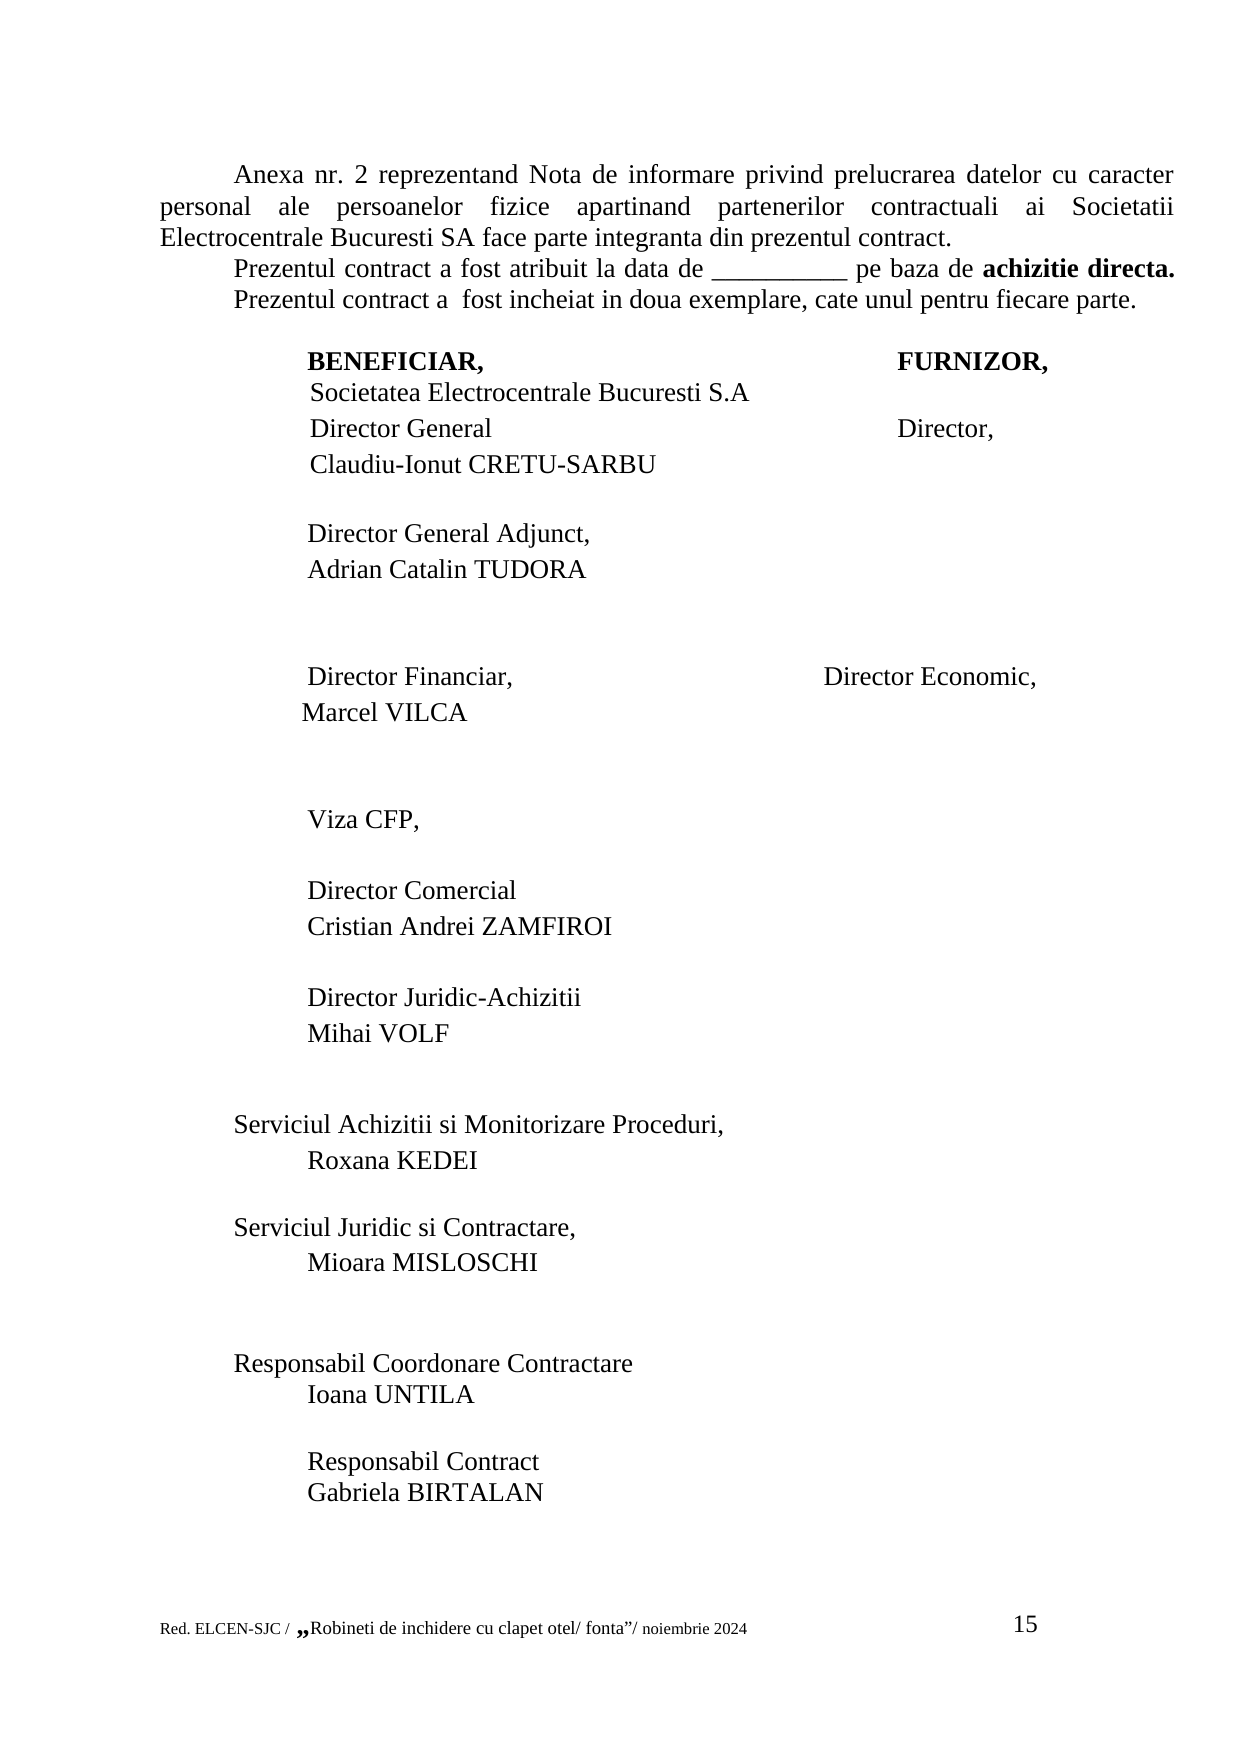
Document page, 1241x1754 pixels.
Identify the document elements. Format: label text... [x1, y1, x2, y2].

text Claudiu-Ionut CRETU-SARBU [159, 448, 1175, 479]
text Adrian Catalin TUDORA [159, 553, 1175, 584]
text Serviciul Juridic si Contractare, [159, 1211, 1175, 1242]
text Director Juridic-Achizitii [233, 981, 1175, 1013]
text Director Comercial [233, 874, 1175, 905]
text Roxana KEDEI [233, 1144, 1175, 1175]
text Ioana UNTILA [233, 1378, 1175, 1409]
text Prezentul contract a fost atribuit la data de __________ pe baza de achizitie directa. Prezentul contract a fost incheiat in doua exemplare, cate unul pentru fiecare parte. [159, 252, 1175, 314]
text Director Financiar, Director Economic, [159, 660, 1175, 691]
text Mioara MISLOSCHI [233, 1247, 1175, 1278]
text Director General Director, [159, 412, 1175, 443]
text Cristian Andrei ZAMFIROI [233, 910, 1175, 941]
text Mihai VOLF [159, 1017, 1175, 1048]
text Gabriela BIRTALAN [307, 1476, 1175, 1507]
text Responsabil Contract [159, 1445, 1175, 1476]
text Societatea Electrocentrale Bucuresti S.A [159, 376, 1175, 408]
text Serviciul Achizitii si Monitorizare Proceduri, [159, 1108, 1175, 1139]
text Anexa nr. 2 reprezentand Nota de informare privind prelucrarea datelor cu caracter personal ale persoanelor fizice apartinand partenerilor contractuali ai Societatii Electrocentrale Bucuresti SA face parte integranta din prezentul contract. [159, 158, 1175, 252]
text BENEFICIAR, FURNIZOR, [232, 345, 1175, 376]
text Marcel VILCA [159, 696, 1175, 727]
text Director General Adjunct, [159, 517, 1175, 548]
text Responsabil Coordonare Contractare [159, 1347, 1175, 1378]
text Viza CFP, [159, 803, 1175, 834]
